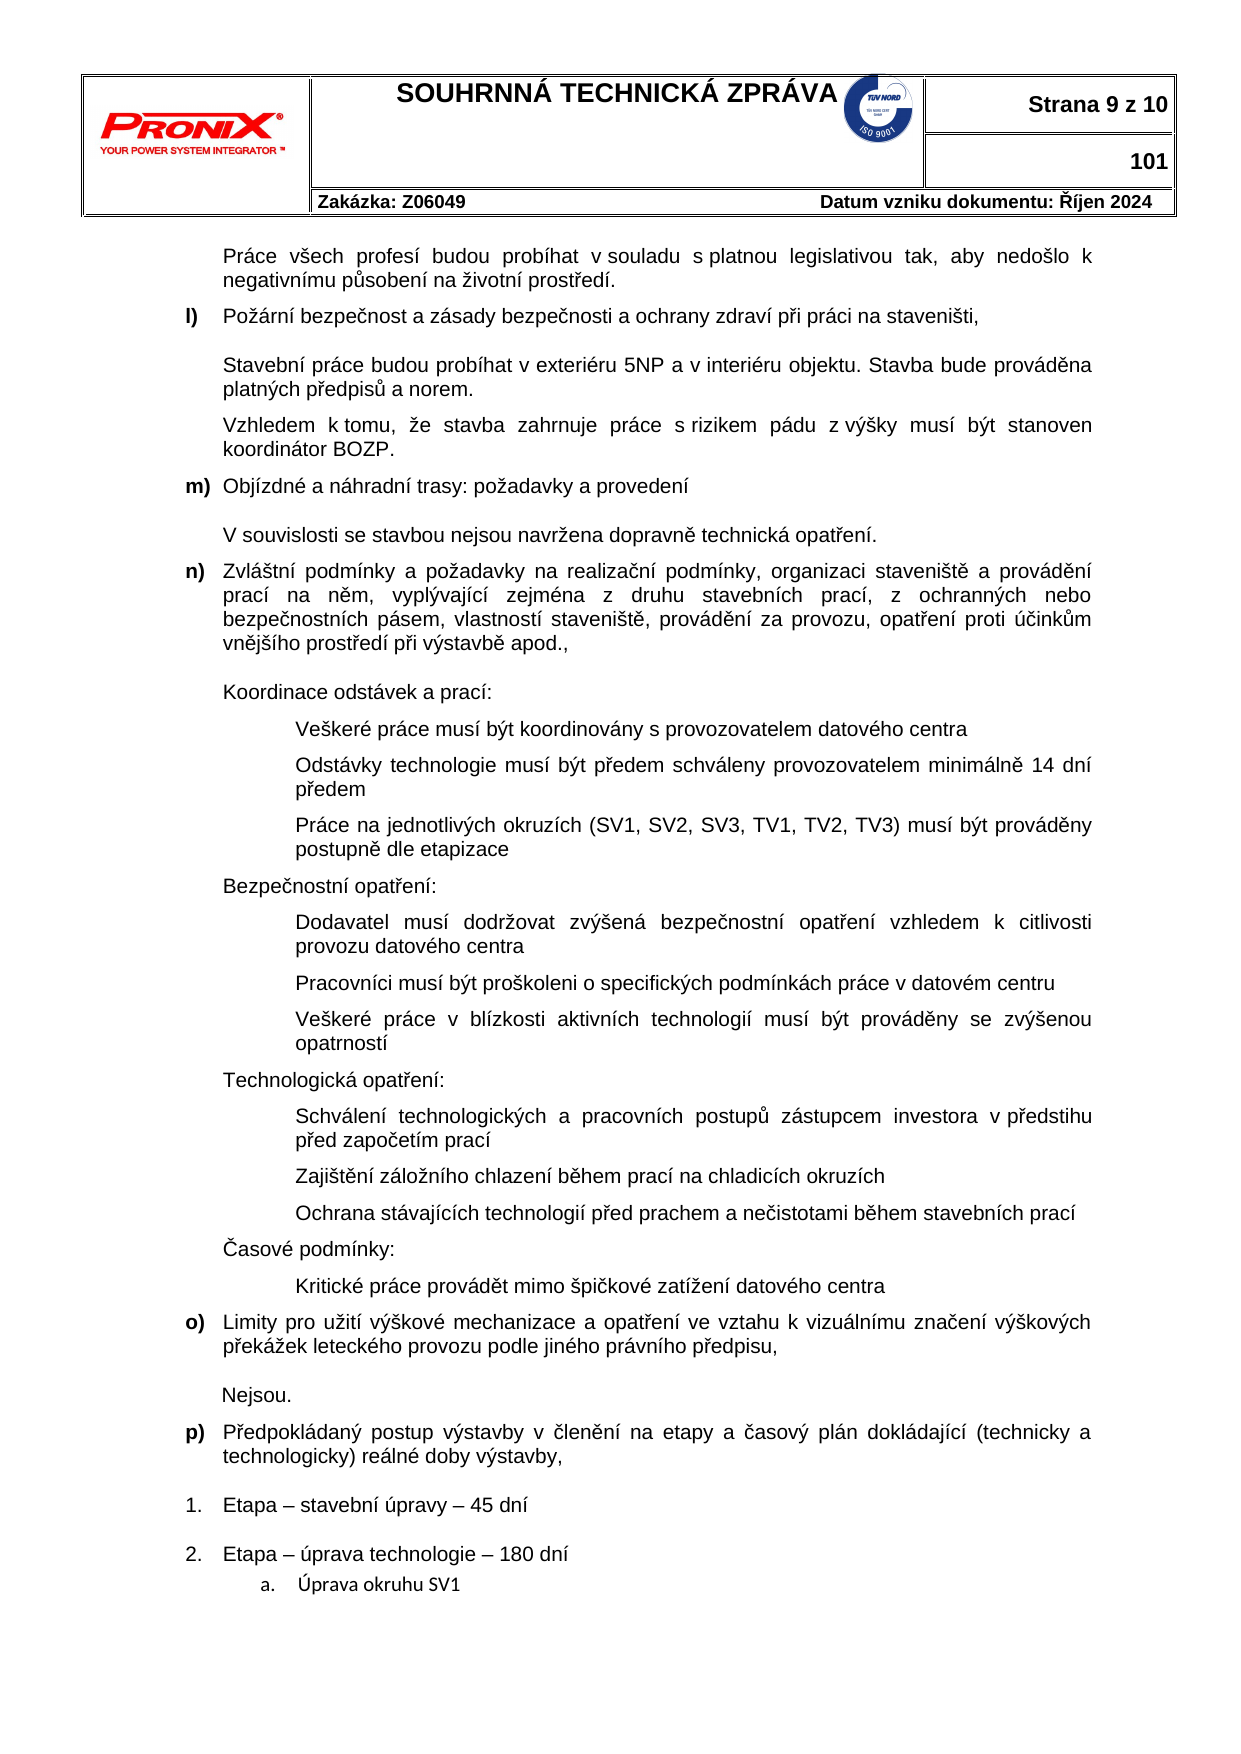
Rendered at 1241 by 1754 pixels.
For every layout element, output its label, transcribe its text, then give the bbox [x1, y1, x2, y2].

text Práce všech profesí budou probíhat v souladu s platnou legislativou tak, aby nedošlo k negativnímu působení na životní prostředí. [223, 243, 1093, 291]
text Dodavatel musí dodržovat zvýšená bezpečnostní opatření vzhledem k citlivosti provozu datového centra [295, 910, 1093, 958]
text Technologická opatření: [223, 1067, 1093, 1091]
list Úprava okruhu SV1 [260, 1572, 1093, 1597]
picture [90, 105, 295, 159]
text Pracovníci musí být proškoleni o specifických podmínkách práce v datovém centru [295, 971, 1093, 994]
subtitle Etapa – úprava technologie – 180 dní [185, 1541, 1093, 1565]
text Odstávky technologie musí být předem schváleny provozovatelem minimálně 14 dní předem [295, 753, 1093, 801]
text V souvislosti se stavbou nejsou navržena dopravně technická opatření. [223, 523, 1093, 547]
text Práce na jednotlivých okruzích (SV1, SV2, SV3, TV1, TV2, TV3) musí být prováděny postupně dle etapizace [295, 813, 1093, 861]
list Etapa – stavební úpravy – 45 dní [185, 1492, 1093, 1516]
list Objízdné a náhradní trasy: požadavky a provedení [185, 474, 1093, 498]
text Vzhledem k tomu, že stavba zahrnuje práce s rizikem pádu z výšky musí být stanoven koordinátor BOZP. [223, 413, 1093, 461]
list Předpokládaný postup výstavby v členění na etapy a časový plán dokládající (technicky a technologicky) reálné doby výstavby, [185, 1419, 1093, 1467]
text Nejsou. [221, 1383, 1093, 1407]
picture [843, 77, 913, 143]
text Zajištění záložního chlazení během prací na chladicích okruzích [295, 1164, 1093, 1188]
text Kritické práce provádět mimo špičkové zatížení datového centra [295, 1274, 1093, 1298]
list Limity pro užití výškové mechanizace a opatření ve vztahu k vizuálnímu značení výškových překážek leteckého provozu podle jiného právního předpisu, [185, 1310, 1093, 1358]
text Bezpečnostní opatření: [223, 874, 1093, 898]
list Požární bezpečnost a zásady bezpečnosti a ochrany zdraví při práci na staveništi, [185, 304, 1093, 328]
text Veškeré práce musí být koordinovány s provozovatelem datového centra [295, 716, 1093, 740]
text Schválení technologických a pracovních postupů zástupcem investora v předstihu před započetím prací [295, 1104, 1093, 1152]
text Veškeré práce v blízkosti aktivních technologií musí být prováděny se zvýšenou opatrností [295, 1007, 1093, 1055]
list Zvláštní podmínky a požadavky na realizační podmínky, organizaci staveniště a provádění prací na něm, vyplývající zejména z druhu stavebních prací, z ochranných nebo bezpečnostních pásem, vlastností staveniště, provádění za provozu, opatření proti účinkům vnějšího prostředí při výstavbě apod., [185, 559, 1093, 655]
text Stavební práce budou probíhat v exteriéru 5NP a v interiéru objektu. Stavba bude prováděna platných předpisů a norem. [223, 353, 1093, 401]
text Koordinace odstávek a prací: [223, 680, 1093, 704]
text Časové podmínky: [223, 1237, 1093, 1261]
text Ochrana stávajících technologií před prachem a nečistotami během stavebních prací [295, 1201, 1093, 1225]
